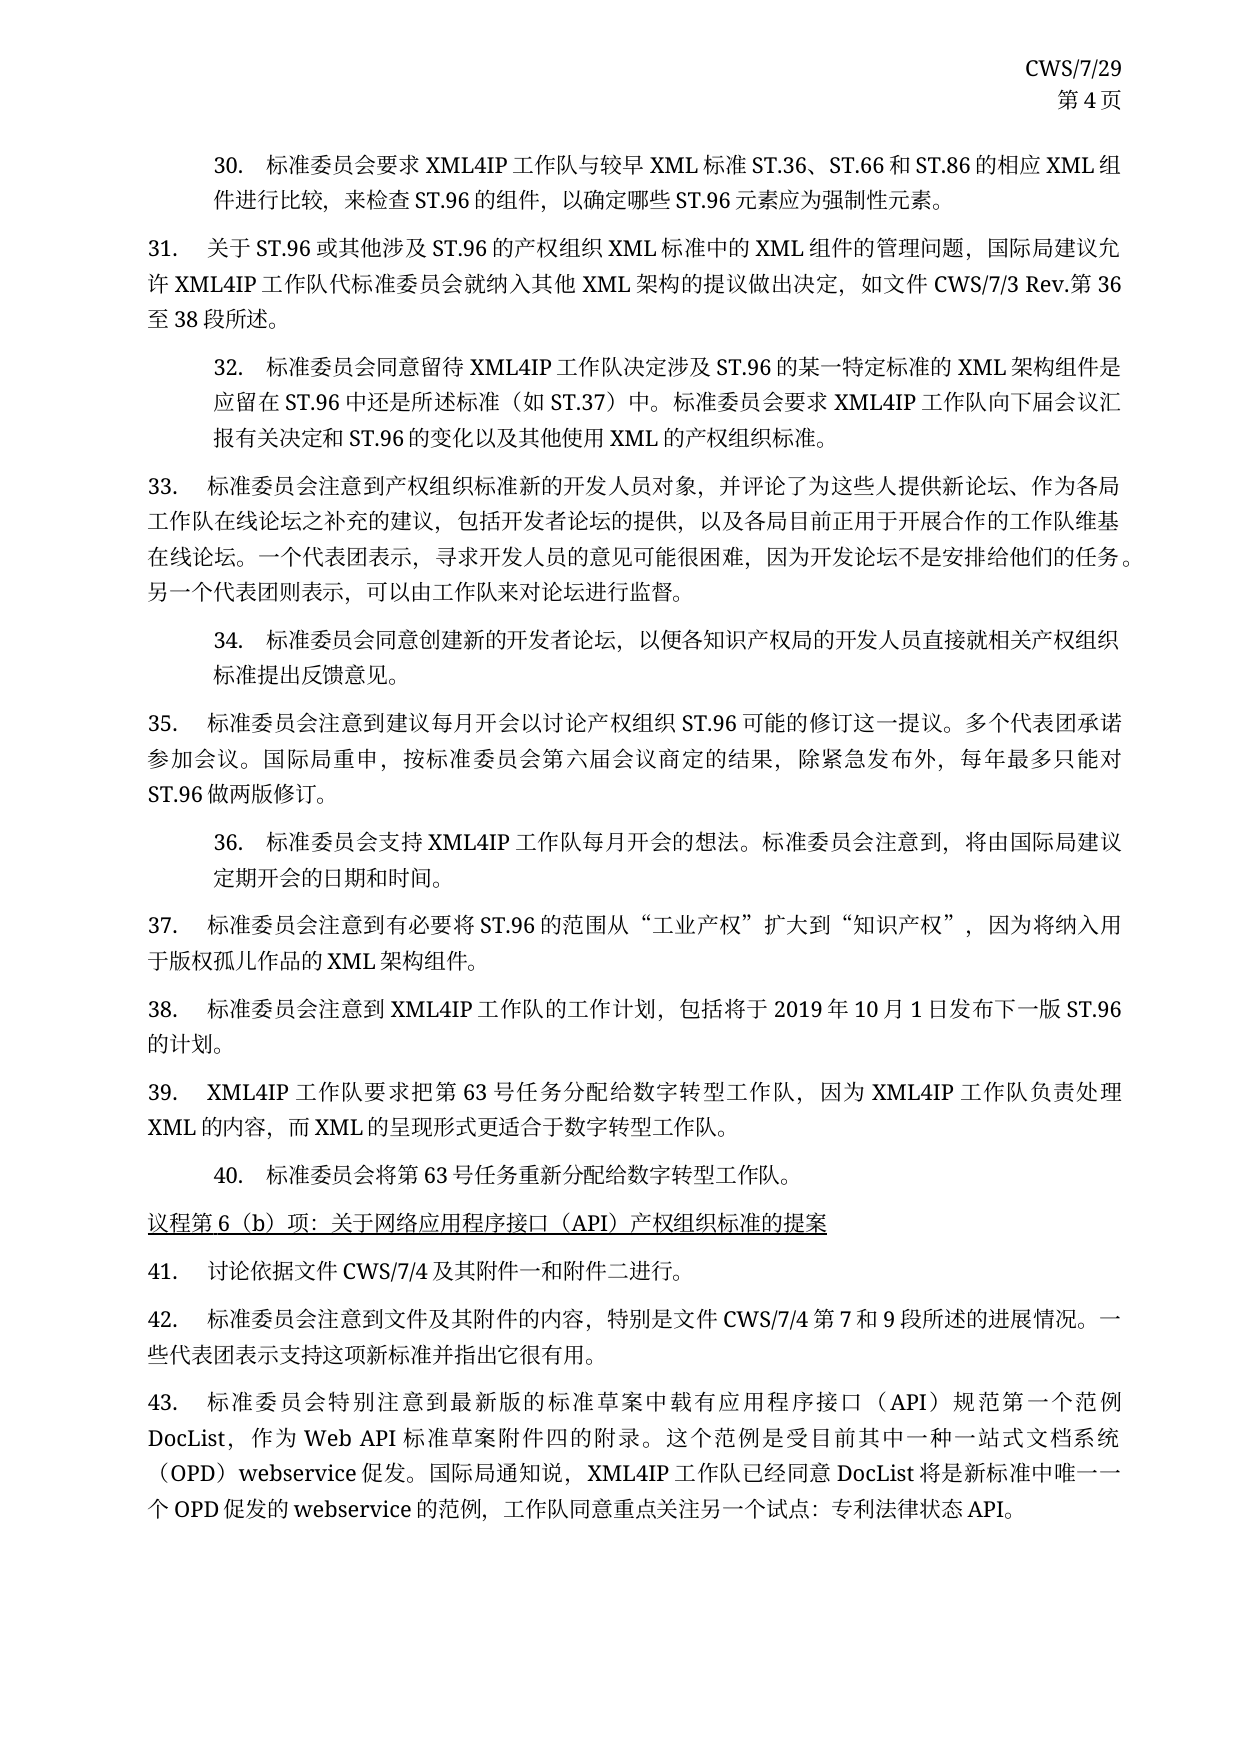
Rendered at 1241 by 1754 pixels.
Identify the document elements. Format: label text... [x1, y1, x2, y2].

text 标准委员会支持XML4IP工作队每月开会的想法。标准委员会注意到，将由国际局建议定期开会的日期和时间。 [213, 821, 1122, 892]
text XML4IP工作队要求把第63号任务分配给数字转型工作队，因为XML4IP工作队负责处理XML的内容，而XML的呈现形式更适合于数字转型工作队。 [148, 1071, 1122, 1142]
text 标准委员会注意到产权组织标准新的开发人员对象，并评论了为这些人提供新论坛、作为各局工作队在线论坛之补充的建议，包括开发者论坛的提供，以及各局目前正用于开展合作的工作队维基在线论坛。一个代表团表示，寻求开发人员的意见可能很困难，因为开发论坛不是安排给他们的任务。另一个代表团则表示，可以由工作队来对论坛进行监督。 [148, 465, 1122, 607]
text 标准委员会注意到文件及其附件的内容，特别是文件CWS/7/4第7和9段所述的进展情况。一些代表团表示支持这项新标准并指出它很有用。 [148, 1298, 1122, 1369]
text 标准委员会将第63号任务重新分配给数字转型工作队。 [213, 1155, 1122, 1190]
text 标准委员会特别注意到最新版的标准草案中载有应用程序接口（API）规范第一个范例DocList，作为Web API标准草案附件四的附录。这个范例是受目前其中一种一站式文档系统（OPD）webservice促发。国际局通知说，XML4IP工作队已经同意DocList将是新标准中唯一一个OPD促发的webservice的范例，工作队同意重点关注另一个试点：专利法律状态API。 [148, 1382, 1122, 1523]
text 标准委员会同意创建新的开发者论坛，以便各知识产权局的开发人员直接就相关产权组织标准提出反馈意见。 [213, 619, 1122, 690]
text 标准委员会注意到有必要将ST.96的范围从“工业产权”扩大到“知识产权”，因为将纳入用于版权孤儿作品的XML架构组件。 [148, 905, 1122, 976]
text 标准委员会注意到XML4IP工作队的工作计划，包括将于2019年10月1日发布下一版ST.96的计划。 [148, 988, 1122, 1059]
subtitle 议程第6（b）项：关于网络应用程序接口（API）产权组织标准的提案 [148, 1203, 1122, 1238]
text 标准委员会注意到建议每月开会以讨论产权组织ST.96可能的修订这一提议。多个代表团承诺参加会议。国际局重申，按标准委员会第六届会议商定的结果，除紧急发布外，每年最多只能对ST.96做两版修订。 [148, 703, 1122, 809]
text 关于ST.96或其他涉及ST.96的产权组织XML标准中的XML组件的管理问题，国际局建议允许XML4IP工作队代标准委员会就纳入其他XML架构的提议做出决定，如文件CWS/7/3 Rev.第36至38段所述。 [148, 228, 1122, 334]
text 标准委员会要求XML4IP工作队与较早XML标准ST.36、ST.66和ST.86的相应XML组件进行比较，来检查ST.96的组件，以确定哪些ST.96元素应为强制性元素。 [213, 144, 1122, 215]
text 讨论依据文件CWS/7/4及其附件一和附件二进行。 [148, 1251, 1122, 1286]
text 标准委员会同意留待XML4IP工作队决定涉及ST.96的某一特定标准的XML架构组件是应留在ST.96中还是所述标准（如ST.37）中。标准委员会要求XML4IP工作队向下届会议汇报有关决定和ST.96的变化以及其他使用XML的产权组织标准。 [213, 346, 1122, 453]
